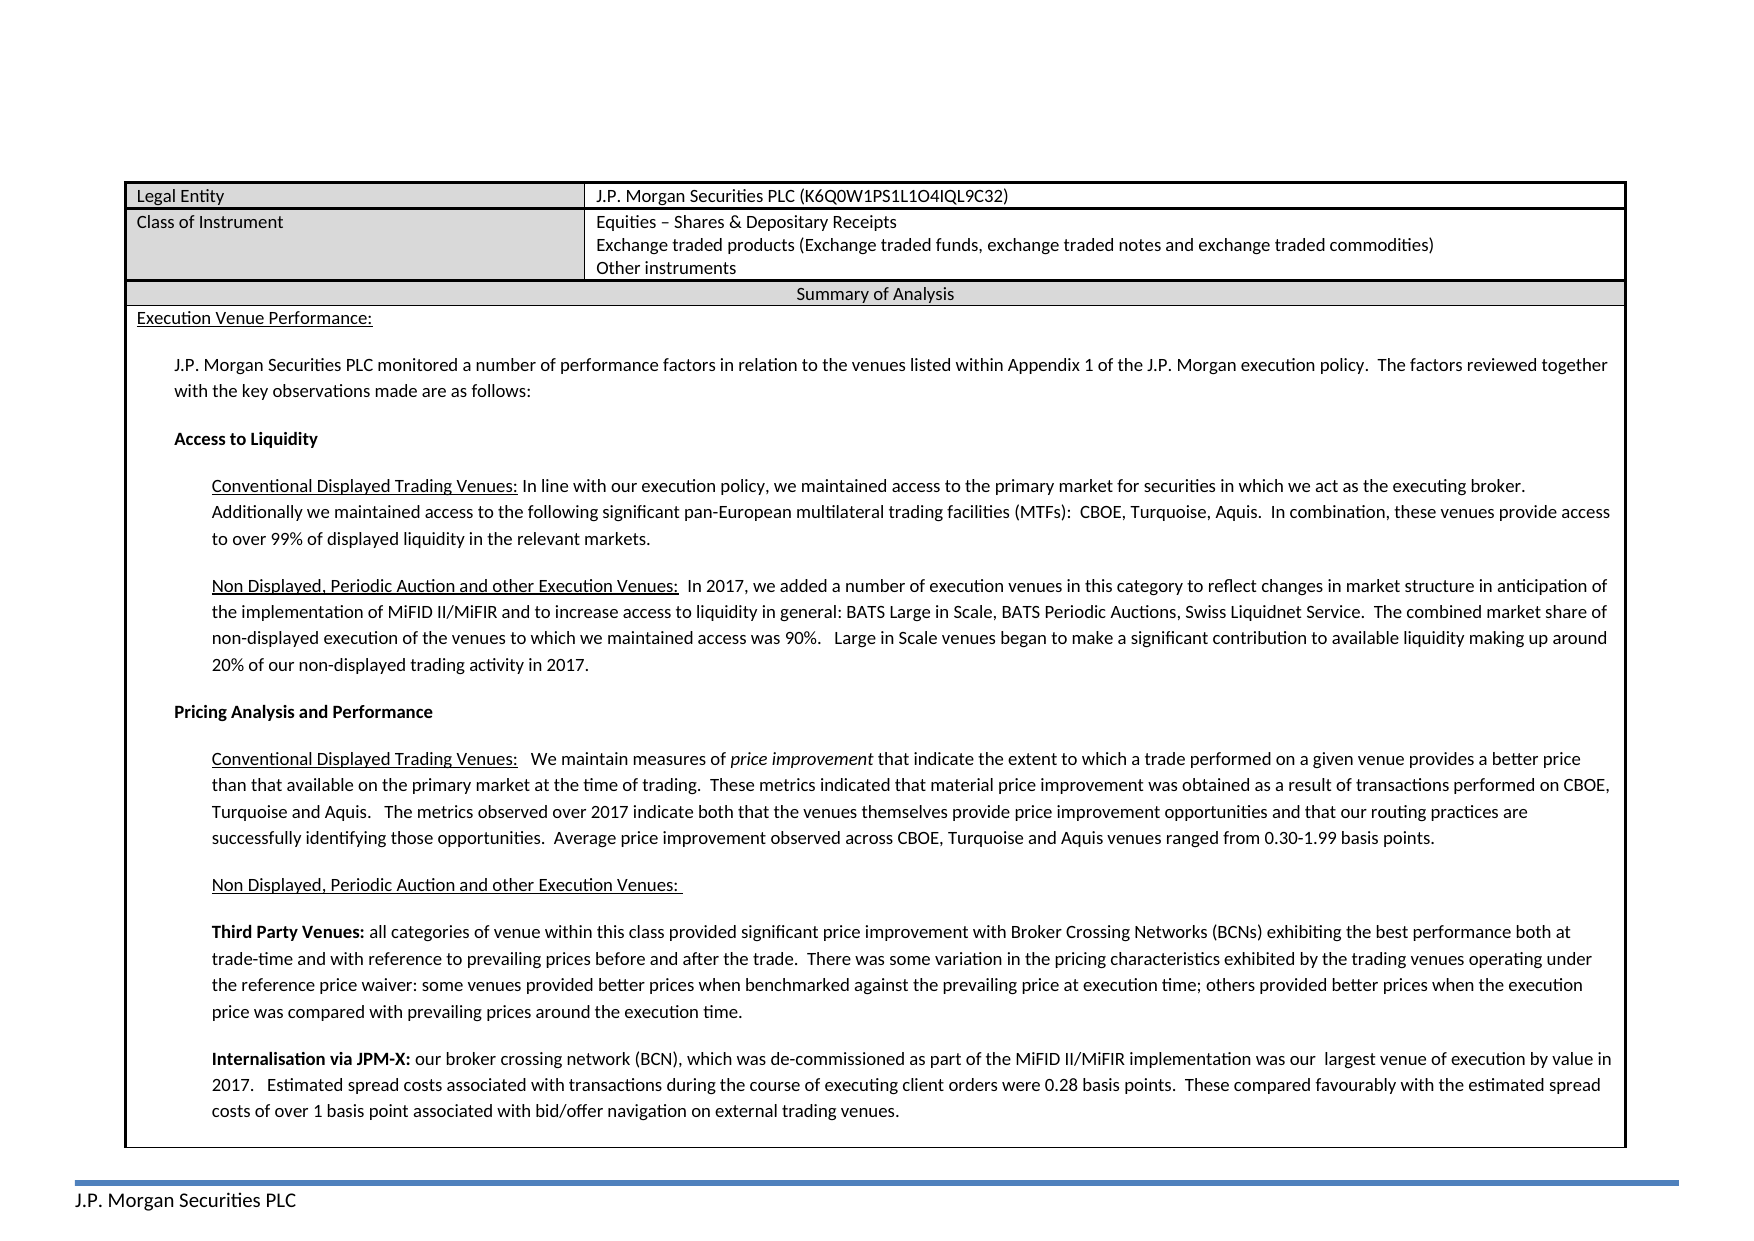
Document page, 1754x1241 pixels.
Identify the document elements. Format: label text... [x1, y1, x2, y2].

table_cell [127, 306, 1624, 1147]
table_cell Class of Instrument [127, 210, 584, 279]
table_cell Summary of Analysis [127, 282, 1624, 305]
table_header J.P. Morgan Securities PLC (K6Q0W1PS1L1O4IQL9C32) [585, 184, 1624, 207]
table_cell Equities – Shares & Depositary Receipts Exchange traded products (Exchange traded funds, exchange traded notes and exchange traded commodities) Other instruments [585, 210, 1624, 279]
table_header Legal Entity [127, 184, 584, 207]
